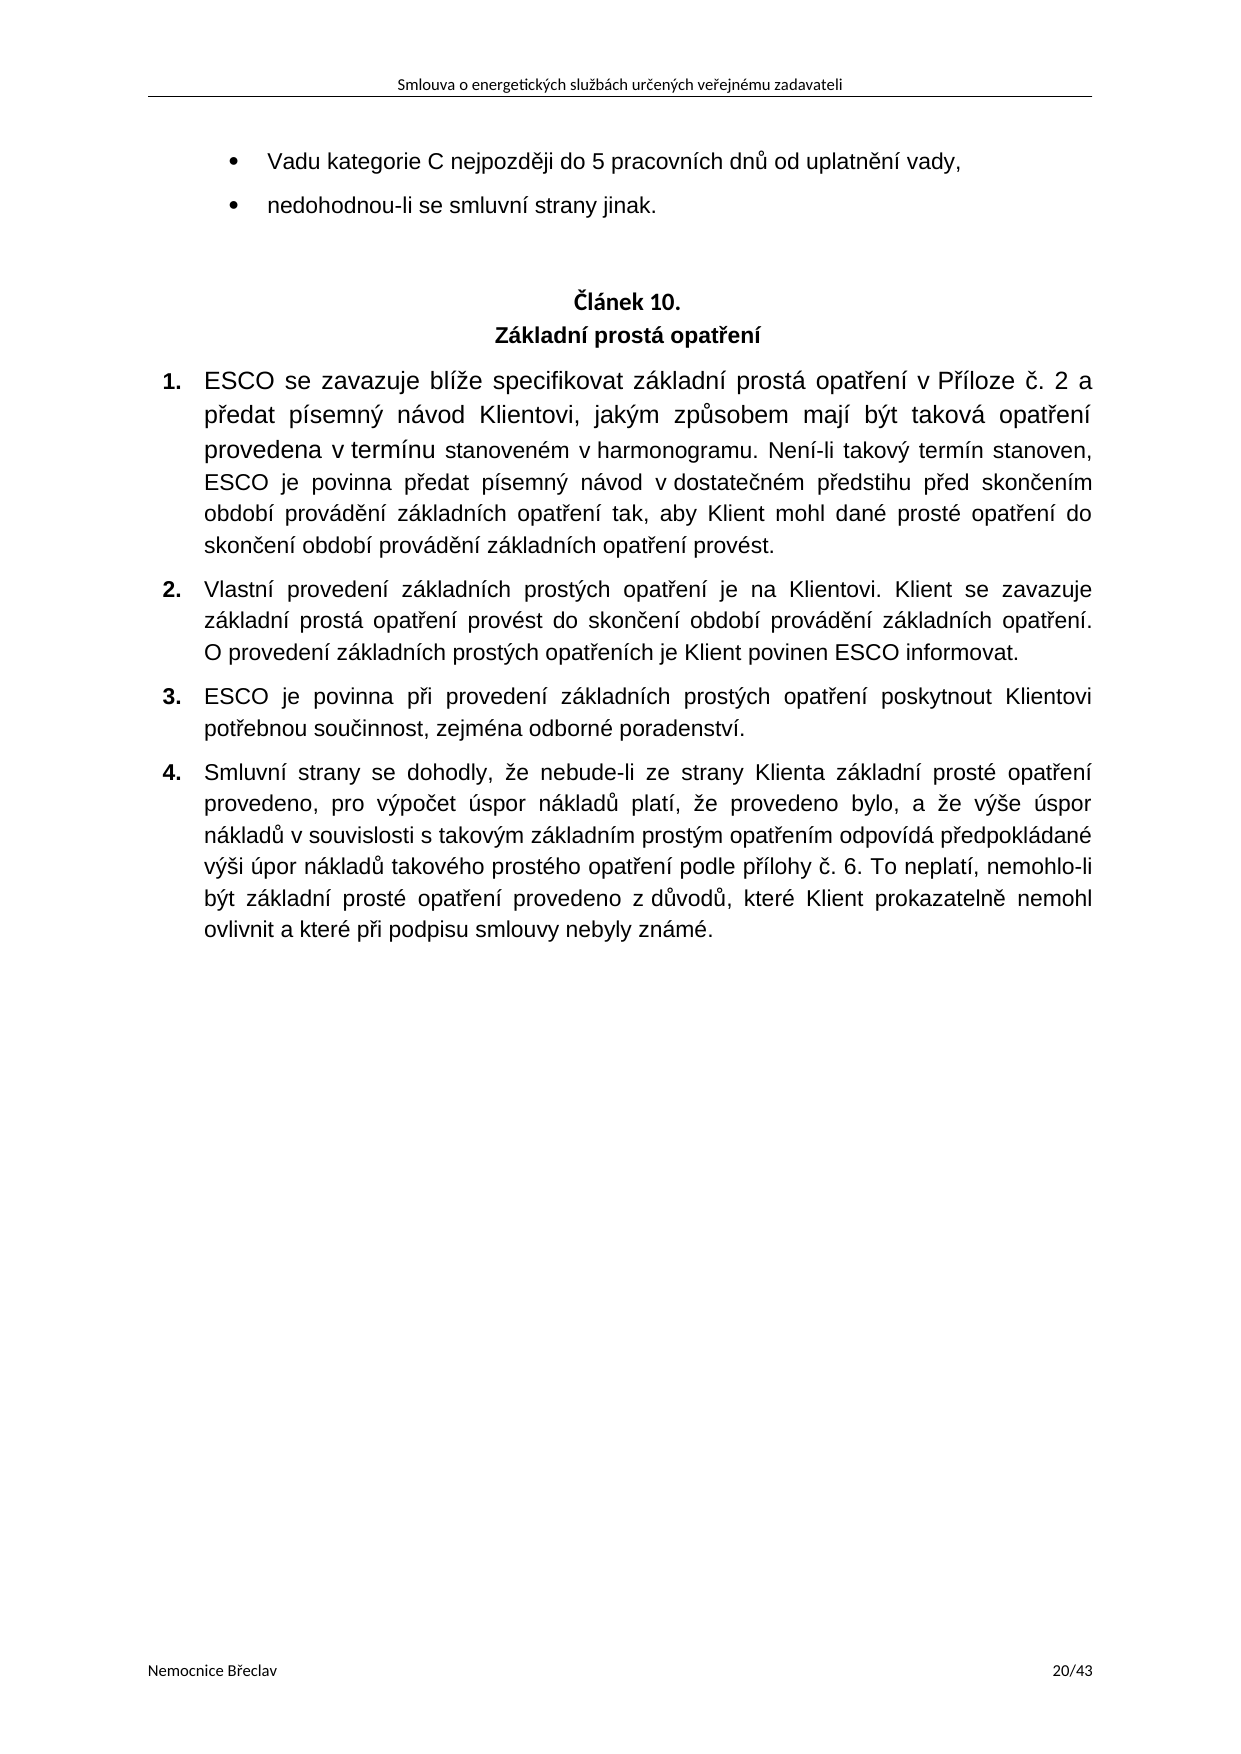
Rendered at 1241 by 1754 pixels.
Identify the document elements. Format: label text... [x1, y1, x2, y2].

subtitle Smluvní strany se dohodly, že nebude-li ze strany Klienta základní prosté opatření provedeno, pro výpočet úspor nákladů platí, že provedeno bylo, a že výše úspor nákladů v souvislosti s takovým základním prostým opatřením odpovídá předpokládané výši úpor nákladů takového prostého opatření podle přílohy č. 6. To neplatí, nemohlo-li být základní prosté opatření provedeno z důvodů, které Klient prokazatelně nemohl ovlivnit a které při podpisu smlouvy nebyly známé. [162, 758, 1092, 943]
subtitle nedohodnou-li se smluvní strany jinak. [229, 192, 1092, 218]
subtitle Základní prostá opatření [162, 286, 1092, 348]
subtitle Vlastní provedení základních prostých opatření je na Klientovi. Klient se zavazuje základní prostá opatření provést do skončení období provádění základních opatření. O provedení základních prostých opatřeních je Klient povinen ESCO informovat. [162, 576, 1092, 665]
subtitle ESCO se zavazuje blíže specifikovat základní prostá opatření v Příloze č. 2 a předat písemný návod Klientovi, jakým způsobem mají být taková opatření provedena v termínu stanoveném v harmonogramu. Není-li takový termín stanoven, ESCO je povinna předat písemný návod v dostatečném předstihu před skončením období provádění základních opatření tak, aby Klient mohl dané prosté opatření do skončení období provádění základních opatření provést. [162, 366, 1092, 558]
subtitle Vadu kategorie C nejpozději do 5 pracovních dnů od uplatnění vady, [229, 148, 1092, 174]
subtitle ESCO je povinna při provedení základních prostých opatření poskytnout Klientovi potřebnou součinnost, zejména odborné poradenství. [162, 683, 1092, 741]
